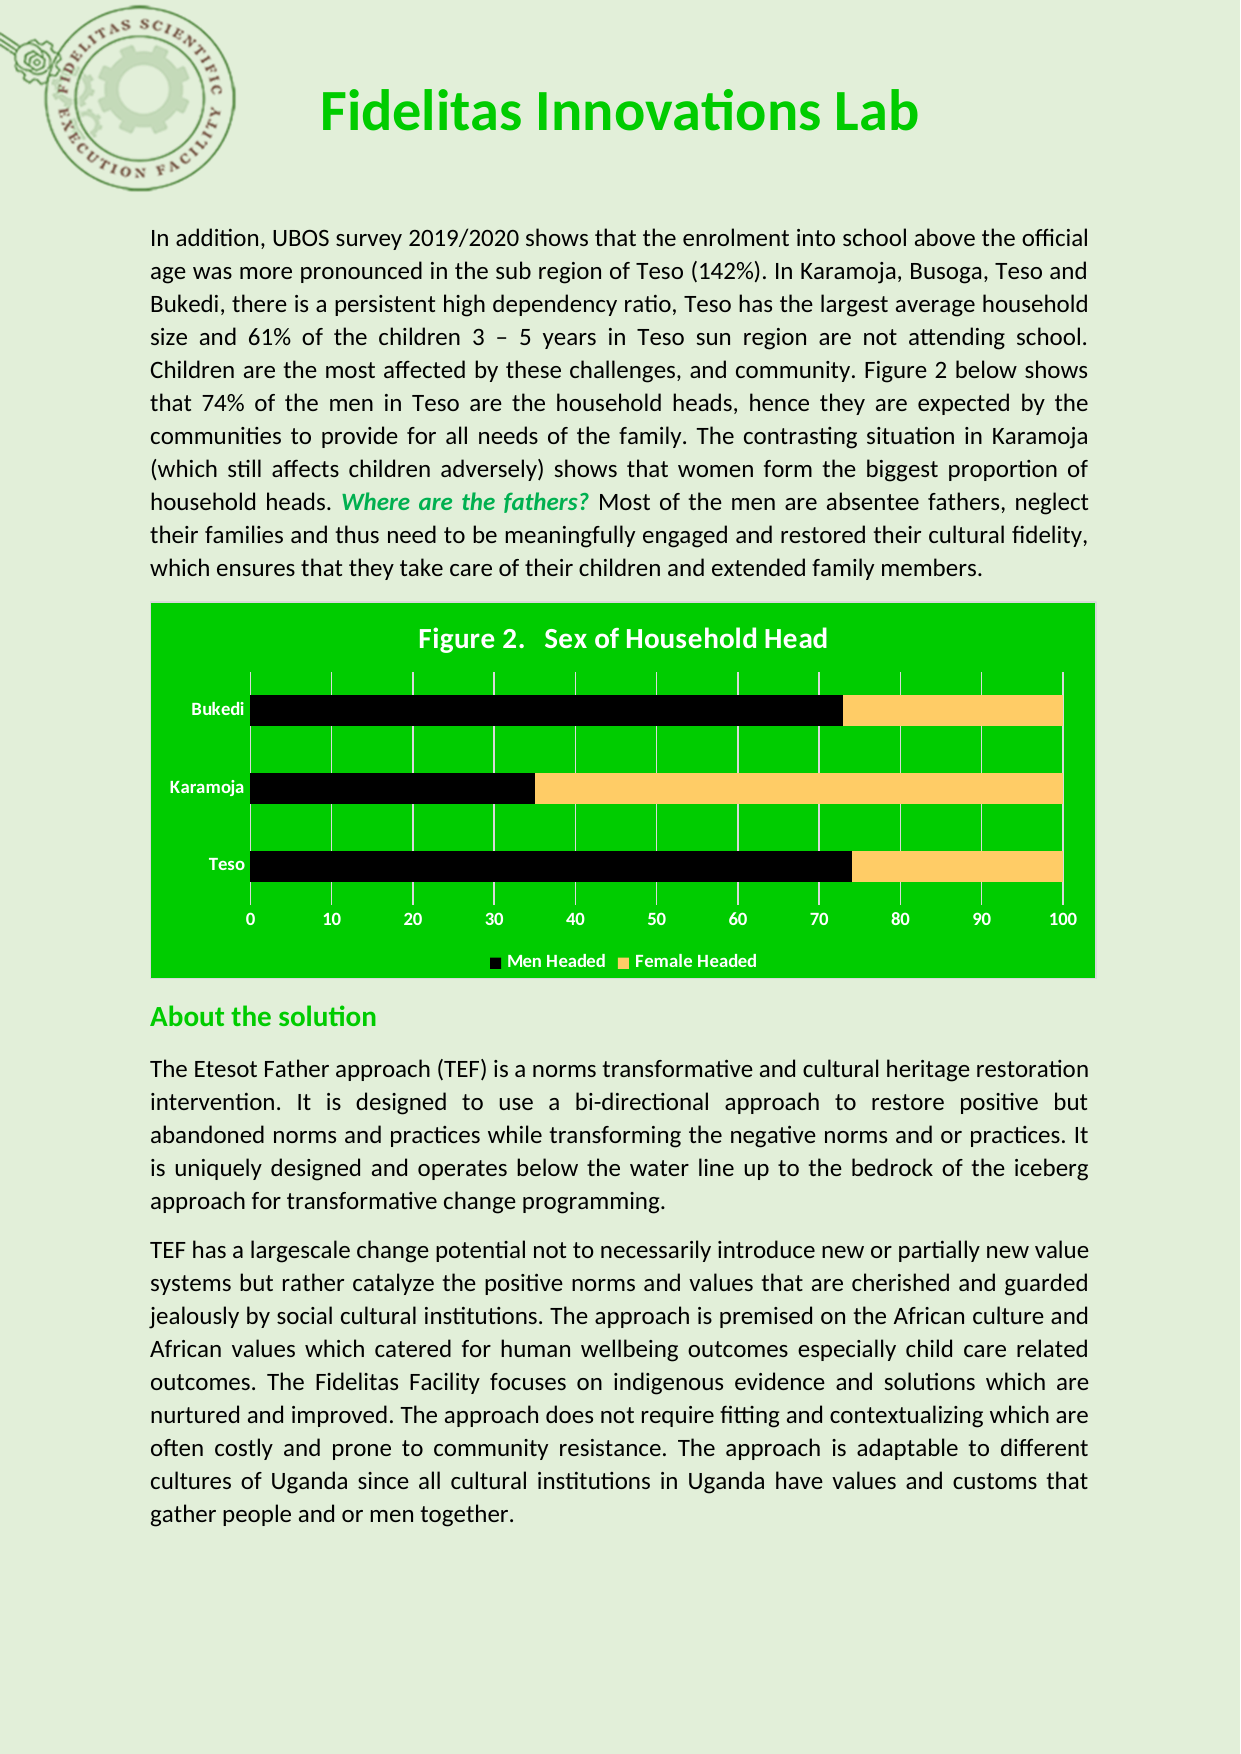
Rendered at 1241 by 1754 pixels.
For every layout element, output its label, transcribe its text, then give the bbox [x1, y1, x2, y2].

text TEF has a largescale change potential not to necessarily introduce new or partially new value systems but rather catalyze the positive norms and values that are cherished and guarded jealously by social cultural institutions. The approach is premised on the African culture and African values which catered for human wellbeing outcomes especially child care related outcomes. The Fidelitas Facility focuses on indigenous evidence and solutions which are nurtured and improved. The approach does not require fitting and contextualizing which are often costly and prone to community resistance. The approach is adaptable to different cultures of Uganda since all cultural institutions in Uganda have values and customs that gather people and or men together. [150, 1235, 1090, 1528]
text In addition, UBOS survey 2019/2020 shows that the enrolment into school above the official age was more pronounced in the sub region of Teso (142%). In Karamoja, Busoga, Teso and Bukedi, there is a persistent high dependency ratio, Teso has the largest average household size and 61% of the children 3 – 5 years in Teso sun region are not attending school. Children are the most affected by these challenges, and community. Figure 2 below shows that 74% of the men in Teso are the household heads, hence they are expected by the communities to provide for all needs of the family. The contrasting situation in Karamoja (which still affects children adversely) shows that women form the biggest proportion of household heads. Where are the fathers? Most of the men are absentee fathers, neglect their families and thus need to be meaningfully engaged and restored their cultural fidelity, which ensures that they take care of their children and extended family members. [150, 223, 1090, 582]
text The Etesot Father approach (TEF) is a norms transformative and cultural heritage restoration intervention. It is designed to use a bi-directional approach to restore positive but abandoned norms and practices while transforming the negative norms and or practices. It is uniquely designed and operates below the water line up to the bedrock of the iceberg approach for transformative change programming. [150, 1053, 1090, 1216]
text About the solution [150, 998, 1090, 1034]
picture [0, 0, 242, 196]
